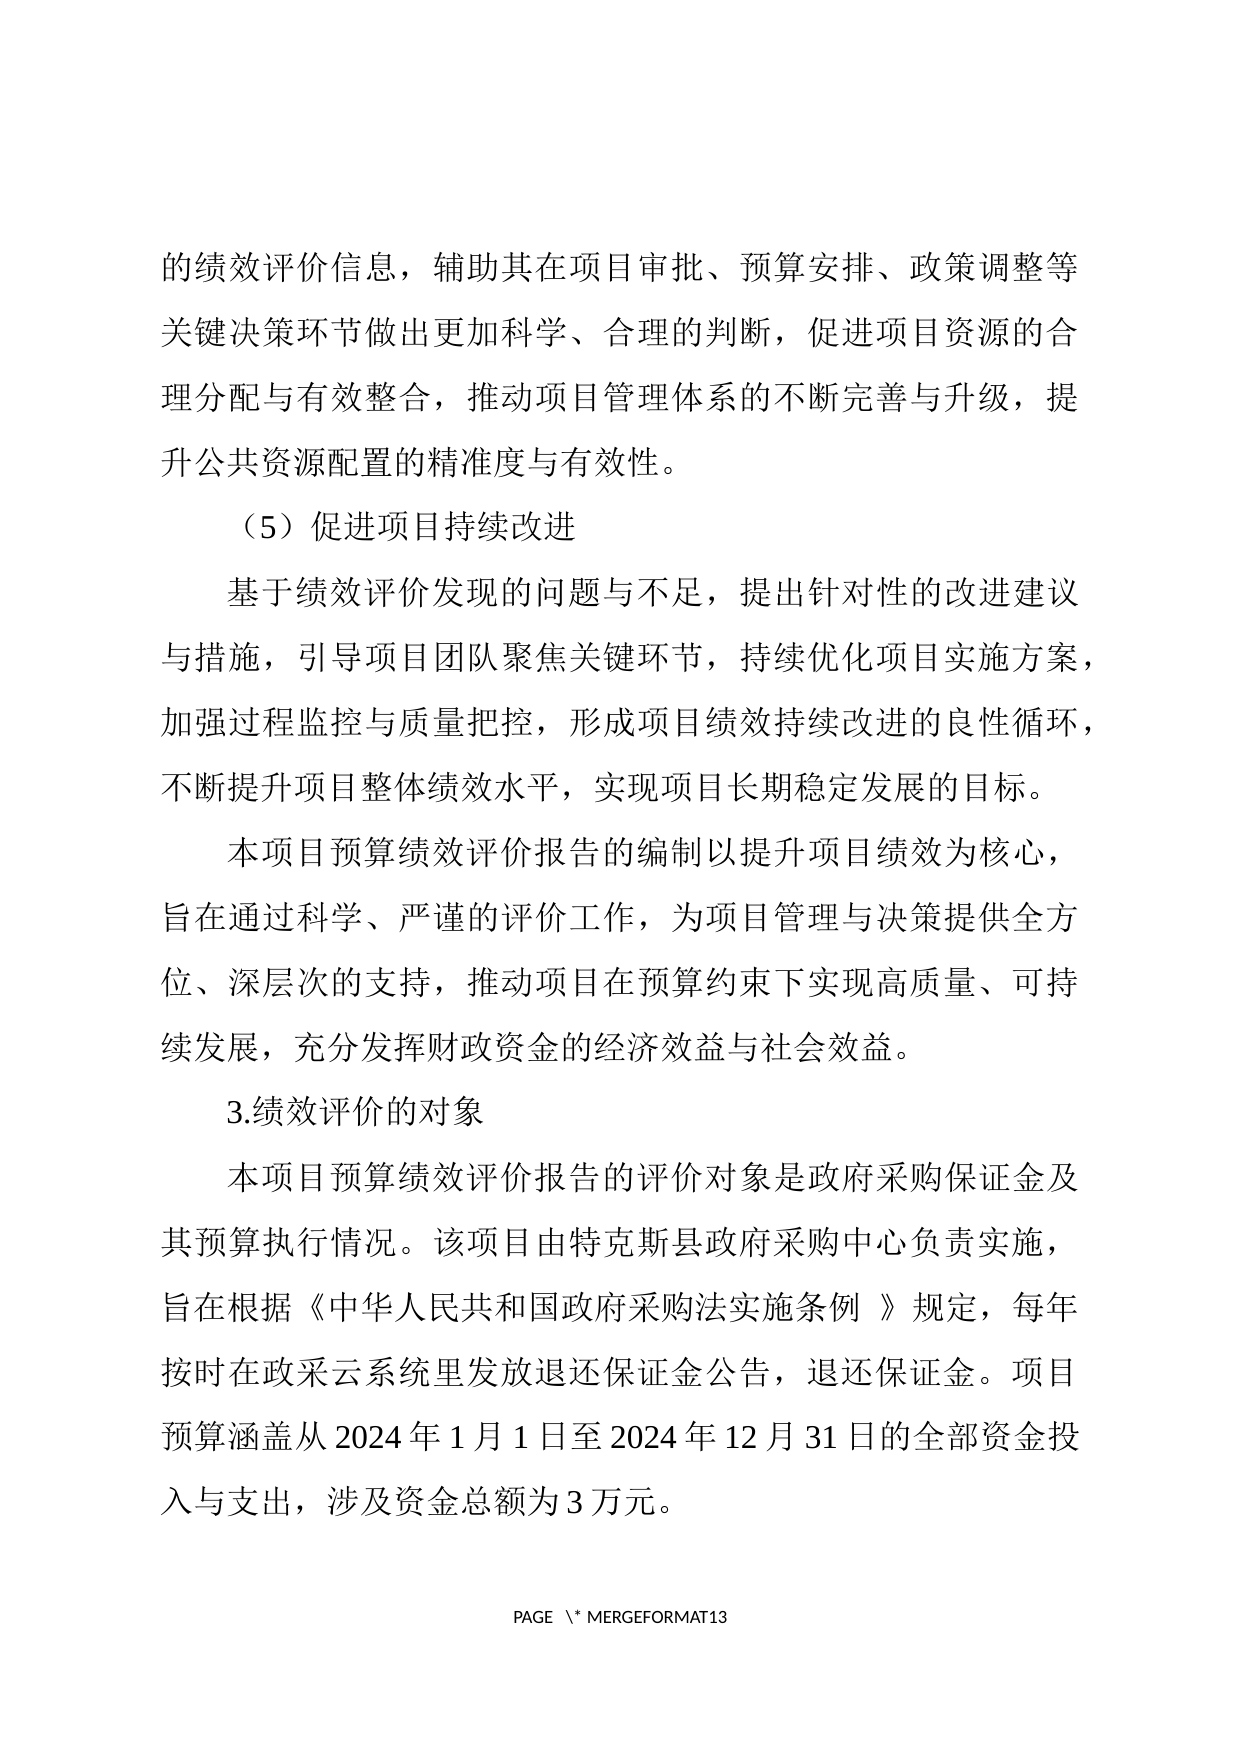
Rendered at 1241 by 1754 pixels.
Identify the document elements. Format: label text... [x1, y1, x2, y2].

title 3.绩效评价的对象 [159, 1078, 1081, 1143]
title 本项目预算绩效评价报告的编制以提升项目绩效为核心，旨在通过科学、严谨的评价工作，为项目管理与决策提供全方位、深层次的支持，推动项目在预算约束下实现高质量、可持续发展，充分发挥财政资金的经济效益与社会效益。 [159, 818, 1081, 1078]
title （5）促进项目持续改进 [159, 493, 1081, 558]
title 基于绩效评价发现的问题与不足，提出针对性的改进建议与措施，引导项目团队聚焦关键环节，持续优化项目实施方案，加强过程监控与质量把控，形成项目绩效持续改进的良性循环，不断提升项目整体绩效水平，实现项目长期稳定发展的目标。 [159, 558, 1081, 818]
title 本项目预算绩效评价报告的评价对象是政府采购保证金及其预算执行情况。该项目由特克斯县政府采购中心负责实施，旨在根据《中华人民共和国政府采购法实施条例 》规定，每年按时在政采云系统里发放退还保证金公告，退还保证金。项目预算涵盖从2024年1月1日至2024年12月31日的全部资金投入与支出，涉及资金总额为3万元。 [159, 1143, 1081, 1533]
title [159, 233, 1081, 493]
